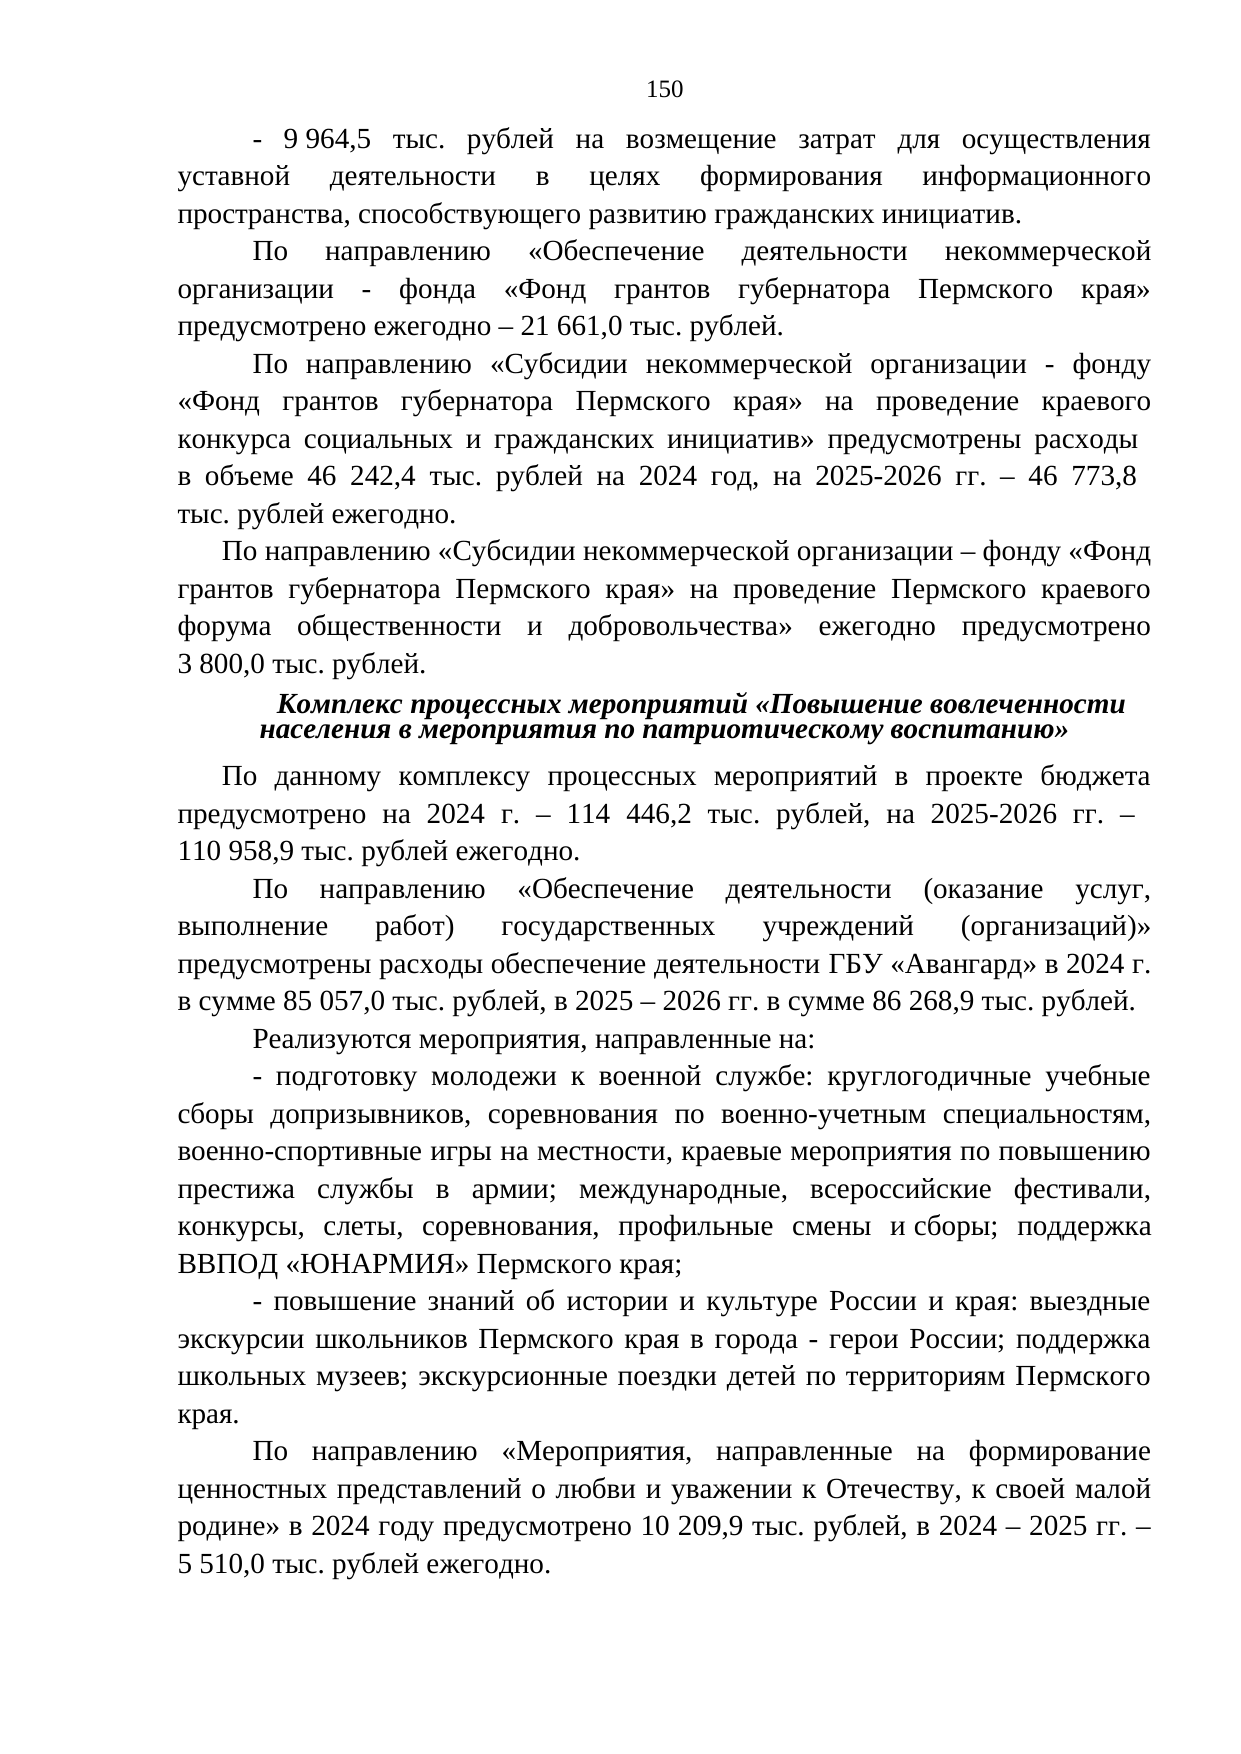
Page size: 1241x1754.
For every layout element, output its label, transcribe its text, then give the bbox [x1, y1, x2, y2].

text - повышение знаний об истории и культуре России и края: выездные экскурсии школьников Пермского края в города - герои России; поддержка школьных музеев; экскурсионные поездки детей по территориям Пермского края. [177, 1281, 1152, 1431]
text Комплекс процессных мероприятий «Повышение вовлеченности населения в мероприятия по патриотическому воспитанию» [177, 693, 1152, 743]
text - подготовку молодежи к военной службе: круглогодичные учебные сборы допризывников, соревнования по военно-учетным специальностям, военно-спортивные игры на местности, краевые мероприятия по повышению престижа службы в армии; международные, всероссийские фестивали, конкурсы, слеты, соревнования, профильные смены и сборы; поддержка ВВПОД «ЮНАРМИЯ» Пермского края; [177, 1056, 1152, 1281]
text Реализуются мероприятия, направленные на: [177, 1018, 1152, 1056]
text - 9 964,5 тыс. рублей на возмещение затрат для осуществления уставной деятельности в целях формирования информационного пространства, способствующего развитию гражданских инициатив. [177, 118, 1152, 231]
text По данному комплексу процессных мероприятий в проекте бюджета предусмотрено на 2024 г. – 114 446,2 тыс. рублей, на 2025-2026 гг. – 110 958,9 тыс. рублей ежегодно. [177, 756, 1152, 868]
text По направлению «Мероприятия, направленные на формирование ценностных представлений о любви и уважении к Отечеству, к своей малой родине» в 2024 году предусмотрено 10 209,9 тыс. рублей, в 2024 – 2025 гг. – 5 510,0 тыс. рублей ежегодно. [177, 1431, 1152, 1581]
text По направлению «Субсидии некоммерческой организации - фонду «Фонд грантов губернатора Пермского края» на проведение краевого конкурса социальных и гражданских инициатив» предусмотрены расходы в объеме 46 242,4 тыс. рублей на 2024 год, на 2025-2026 гг. – 46 773,8 тыс. рублей ежегодно. [177, 343, 1152, 531]
text По направлению «Обеспечение деятельности некоммерческой организации - фонда «Фонд грантов губернатора Пермского края» предусмотрено ежегодно – 21 661,0 тыс. рублей. [177, 231, 1152, 343]
text По направлению «Субсидии некоммерческой организации – фонду «Фонд грантов губернатора Пермского края» на проведение Пермского краевого форума общественности и добровольчества» ежегодно предусмотрено 3 800,0 тыс. рублей. [177, 531, 1152, 681]
text По направлению «Обеспечение деятельности (оказание услуг, выполнение работ) государственных учреждений (организаций)» предусмотрены расходы обеспечение деятельности ГБУ «Авангард» в 2024 г. в сумме 85 057,0 тыс. рублей, в 2025 – 2026 гг. в сумме 86 268,9 тыс. рублей. [177, 868, 1152, 1018]
